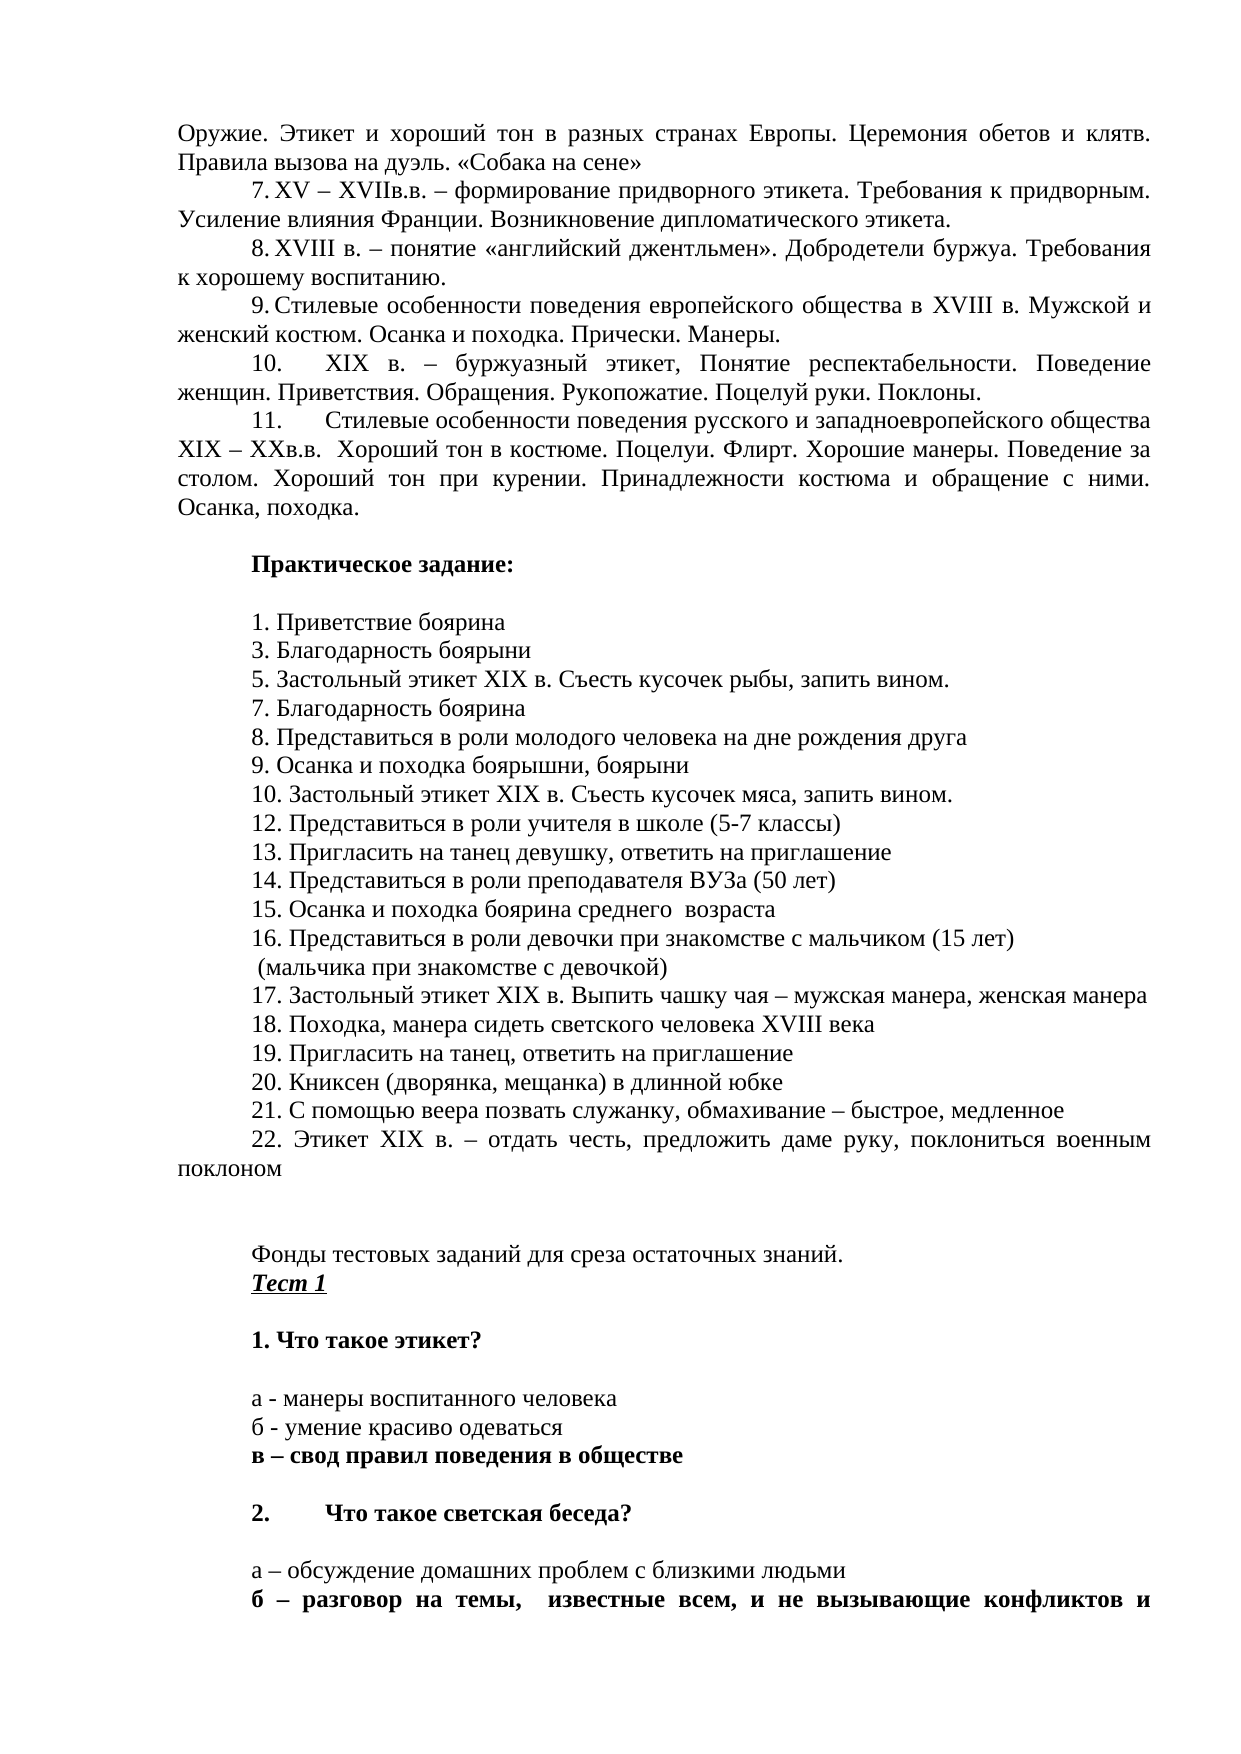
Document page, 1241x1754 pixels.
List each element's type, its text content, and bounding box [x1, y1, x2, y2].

text 18. Походка, манера сидеть светского человека XVIII века [177, 1009, 1152, 1038]
text 21. С помощью веера позвать служанку, обмахивание – быстрое, медленное [177, 1096, 1152, 1124]
text 13. Пригласить на танец девушку, ответить на приглашение [177, 837, 1152, 866]
list XV – XVIIв.в. – формирование придворного этикета. Требования к придворным. Усиление влияния Франции. Возникновение дипломатического этикета. [177, 176, 1152, 233]
text Практическое задание: [177, 549, 1152, 578]
text 19. Пригласить на танец, ответить на приглашение [177, 1038, 1152, 1067]
list Стилевые особенности поведения европейского общества в XVIII в. Мужской и женский костюм. Осанка и походка. Прически. Манеры. [177, 291, 1152, 348]
text 10. Застольный этикет XIX в. Съесть кусочек мяса, запить вином. [177, 779, 1152, 808]
text 22. Этикет XIX в. – отдать честь, предложить даме руку, поклониться военным поклоном [177, 1124, 1152, 1182]
text 3. Благодарность боярыни [177, 636, 1152, 664]
text 20. Книксен (дворянка, мещанка) в длинной юбке [177, 1067, 1152, 1096]
text 16. Представиться в роли девочки при знакомстве с мальчиком (15 лет) [177, 923, 1152, 952]
list XIX в. – буржуазный этикет, Понятие респектабельности. Поведение женщин. Приветствия. Обращения. Рукопожатие. Поцелуй руки. Поклоны. [177, 348, 1152, 406]
text 9. Осанка и походка боярышни, боярыни [177, 751, 1152, 779]
text (мальчика при знакомстве с девочкой) [177, 952, 1152, 981]
text 1. Что такое этикет? [177, 1326, 1152, 1354]
text 15. Осанка и походка боярина среднего возраста [177, 894, 1152, 923]
text 7. Благодарность боярина [177, 693, 1152, 722]
text 14. Представиться в роли преподавателя ВУЗа (50 лет) [177, 866, 1152, 894]
text в – свод правил поведения в обществе [177, 1441, 1152, 1469]
text Фонды тестовых заданий для среза остаточных знаний. [177, 1239, 1152, 1268]
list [177, 118, 1152, 176]
text 12. Представиться в роли учителя в школе (5-7 классы) [177, 808, 1152, 837]
text 8. Представиться в роли молодого человека на дне рождения друга [177, 722, 1152, 751]
text а – обсуждение домашних проблем с близкими людьми [177, 1556, 1152, 1584]
list Что такое светская беседа? [177, 1498, 1152, 1527]
text 17. Застольный этикет XIX в. Выпить чашку чая – мужская манера, женская манера [177, 981, 1152, 1009]
text б - умение красиво одеваться [177, 1412, 1152, 1441]
text 5. Застольный этикет XIX в. Съесть кусочек рыбы, запить вином. [177, 664, 1152, 693]
text 1. Приветствие боярина [177, 607, 1152, 636]
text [177, 1584, 1152, 1613]
text Тест 1 [177, 1268, 1152, 1297]
list XVIII в. – понятие «английский джентльмен». Добродетели буржуа. Требования к хорошему воспитанию. [177, 233, 1152, 291]
list Стилевые особенности поведения русского и западноевропейского общества XIX – XXв.в. Хороший тон в костюме. Поцелуи. Флирт. Хорошие манеры. Поведение за столом. Хороший тон при курении. Принадлежности костюма и обращение с ними. Осанка, походка. [177, 406, 1152, 521]
text а - манеры воспитанного человека [177, 1383, 1152, 1412]
